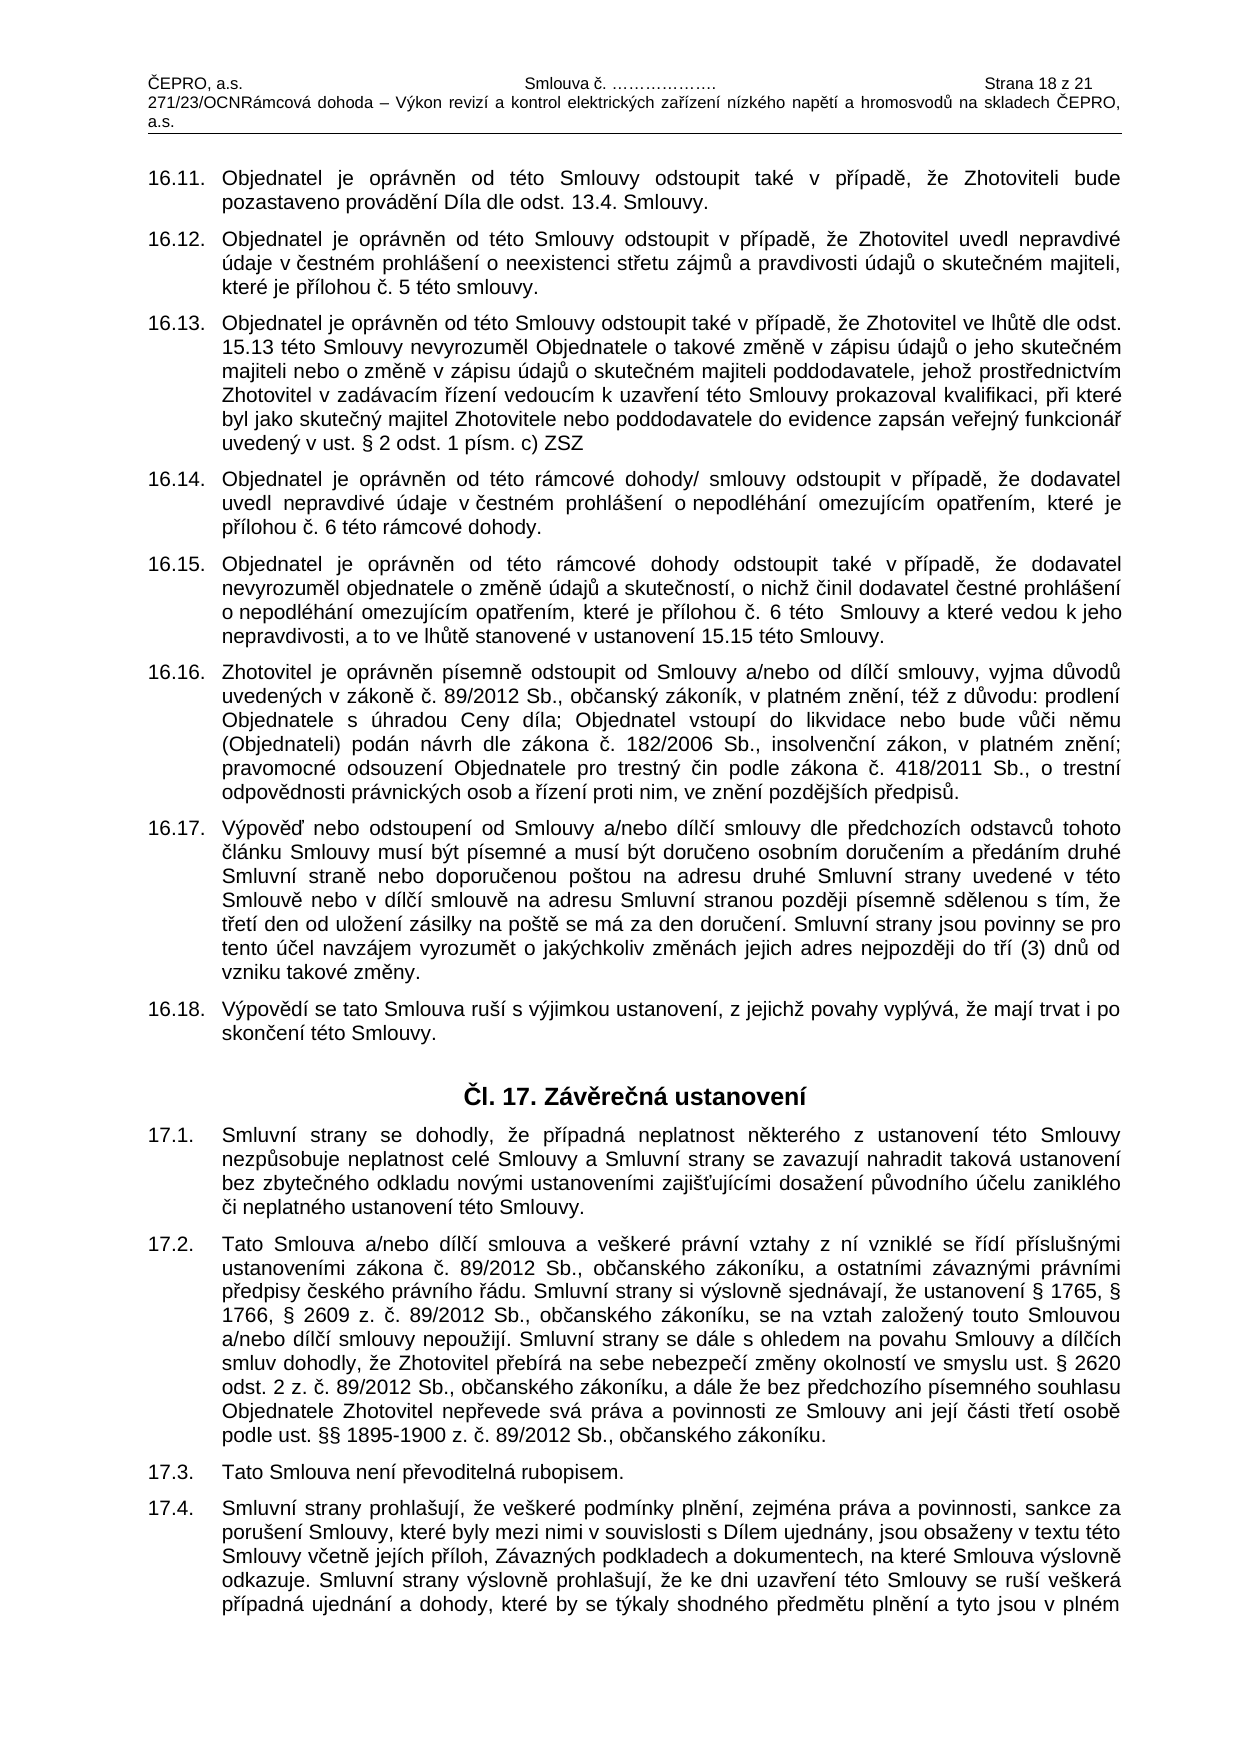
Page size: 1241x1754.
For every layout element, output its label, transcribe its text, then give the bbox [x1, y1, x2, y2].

text Tato Smlouva není převoditelná rubopisem. [148, 1459, 1122, 1483]
text Výpověď nebo odstoupení od Smlouvy a/nebo dílčí smlouvy dle předchozích odstavců tohoto článku Smlouvy musí být písemné a musí být doručeno osobním doručením a předáním druhé Smluvní straně nebo doporučenou poštou na adresu druhé Smluvní strany uvedené v této Smlouvě nebo v dílčí smlouvě na adresu Smluvní stranou později písemně sdělenou s tím, že třetí den od uložení zásilky na poště se má za den doručení. Smluvní strany jsou povinny se pro tento účel navzájem vyrozumět o jakýchkoliv změnách jejich adres nejpozději do tří (3) dnů od vzniku takové změny. [148, 816, 1122, 984]
text Objednatel je oprávněn od této Smlouvy odstoupit také v případě, že Zhotovitel ve lhůtě dle odst. 15.13 této Smlouvy nevyrozuměl Objednatele o takové změně v zápisu údajů o jeho skutečném majiteli nebo o změně v zápisu údajů o skutečném majiteli poddodavatele, jehož prostřednictvím Zhotovitel v zadávacím řízení vedoucím k uzavření této Smlouvy prokazoval kvalifikaci, při které byl jako skutečný majitel Zhotovitele nebo poddodavatele do evidence zapsán veřejný funkcionář uvedený v ust. § 2 odst. 1 písm. c) ZSZ [148, 311, 1122, 455]
text Zhotovitel je oprávněn písemně odstoupit od Smlouvy a/nebo od dílčí smlouvy, vyjma důvodů uvedených v zákoně č. 89/2012 Sb., občanský zákoník, v platném znění, též z důvodu: prodlení Objednatele s úhradou Ceny díla; Objednatel vstoupí do likvidace nebo bude vůči němu (Objednateli) podán návrh dle zákona č. 182/2006 Sb., insolvenční zákon, v platném znění; pravomocné odsouzení Objednatele pro trestný čin podle zákona č. 418/2011 Sb., o trestní odpovědnosti právnických osob a řízení proti nim, ve znění pozdějších předpisů. [148, 660, 1122, 804]
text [148, 1496, 1122, 1616]
text Smluvní strany se dohodly, že případná neplatnost některého z ustanovení této Smlouvy nezpůsobuje neplatnost celé Smlouvy a Smluvní strany se zavazují nahradit taková ustanovení bez zbytečného odkladu novými ustanoveními zajišťujícími dosažení původního účelu zaniklého či neplatného ustanovení této Smlouvy. [148, 1123, 1122, 1219]
text Objednatel je oprávněn od této rámcové dohody odstoupit také v případě, že dodavatel nevyrozuměl objednatele o změně údajů a skutečností, o nichž činil dodavatel čestné prohlášení o nepodléhání omezujícím opatřením, které je přílohou č. 6 této Smlouvy a které vedou k jeho nepravdivosti, a to ve lhůtě stanovené v ustanovení 15.15 této Smlouvy. [148, 552, 1122, 647]
text Objednatel je oprávněn od této Smlouvy odstoupit v případě, že Zhotovitel uvedl nepravdivé údaje v čestném prohlášení o neexistenci střetu zájmů a pravdivosti údajů o skutečném majiteli, které je přílohou č. 5 této smlouvy. [148, 227, 1122, 298]
text Závěrečná ustanovení [148, 1082, 1122, 1111]
text Tato Smlouva a/nebo dílčí smlouva a veškeré právní vztahy z ní vzniklé se řídí příslušnými ustanoveními zákona č. 89/2012 Sb., občanského zákoníku, a ostatními závaznými právními předpisy českého právního řádu. Smluvní strany si výslovně sjednávají, že ustanovení § 1765, § 1766, § 2609 z. č. 89/2012 Sb., občanského zákoníku, se na vztah založený touto Smlouvou a/nebo dílčí smlouvy nepoužijí. Smluvní strany se dále s ohledem na povahu Smlouvy a dílčích smluv dohodly, že Zhotovitel přebírá na sebe nebezpečí změny okolností ve smyslu ust. § 2620 odst. 2 z. č. 89/2012 Sb., občanského zákoníku, a dále že bez předchozího písemného souhlasu Objednatele Zhotovitel nepřevede svá práva a povinnosti ze Smlouvy ani její části třetí osobě podle ust. §§ 1895-1900 z. č. 89/2012 Sb., občanského zákoníku. [148, 1231, 1122, 1447]
text Výpovědí se tato Smlouva ruší s výjimkou ustanovení, z jejichž povahy vyplývá, že mají trvat i po skončení této Smlouvy. [148, 996, 1122, 1044]
text Objednatel je oprávněn od této rámcové dohody/ smlouvy odstoupit v případě, že dodavatel uvedl nepravdivé údaje v čestném prohlášení o nepodléhání omezujícím opatřením, které je přílohou č. 6 této rámcové dohody. [148, 467, 1122, 539]
text Objednatel je oprávněn od této Smlouvy odstoupit také v případě, že Zhotoviteli bude pozastaveno provádění Díla dle odst. 13.4. Smlouvy. [148, 166, 1122, 214]
